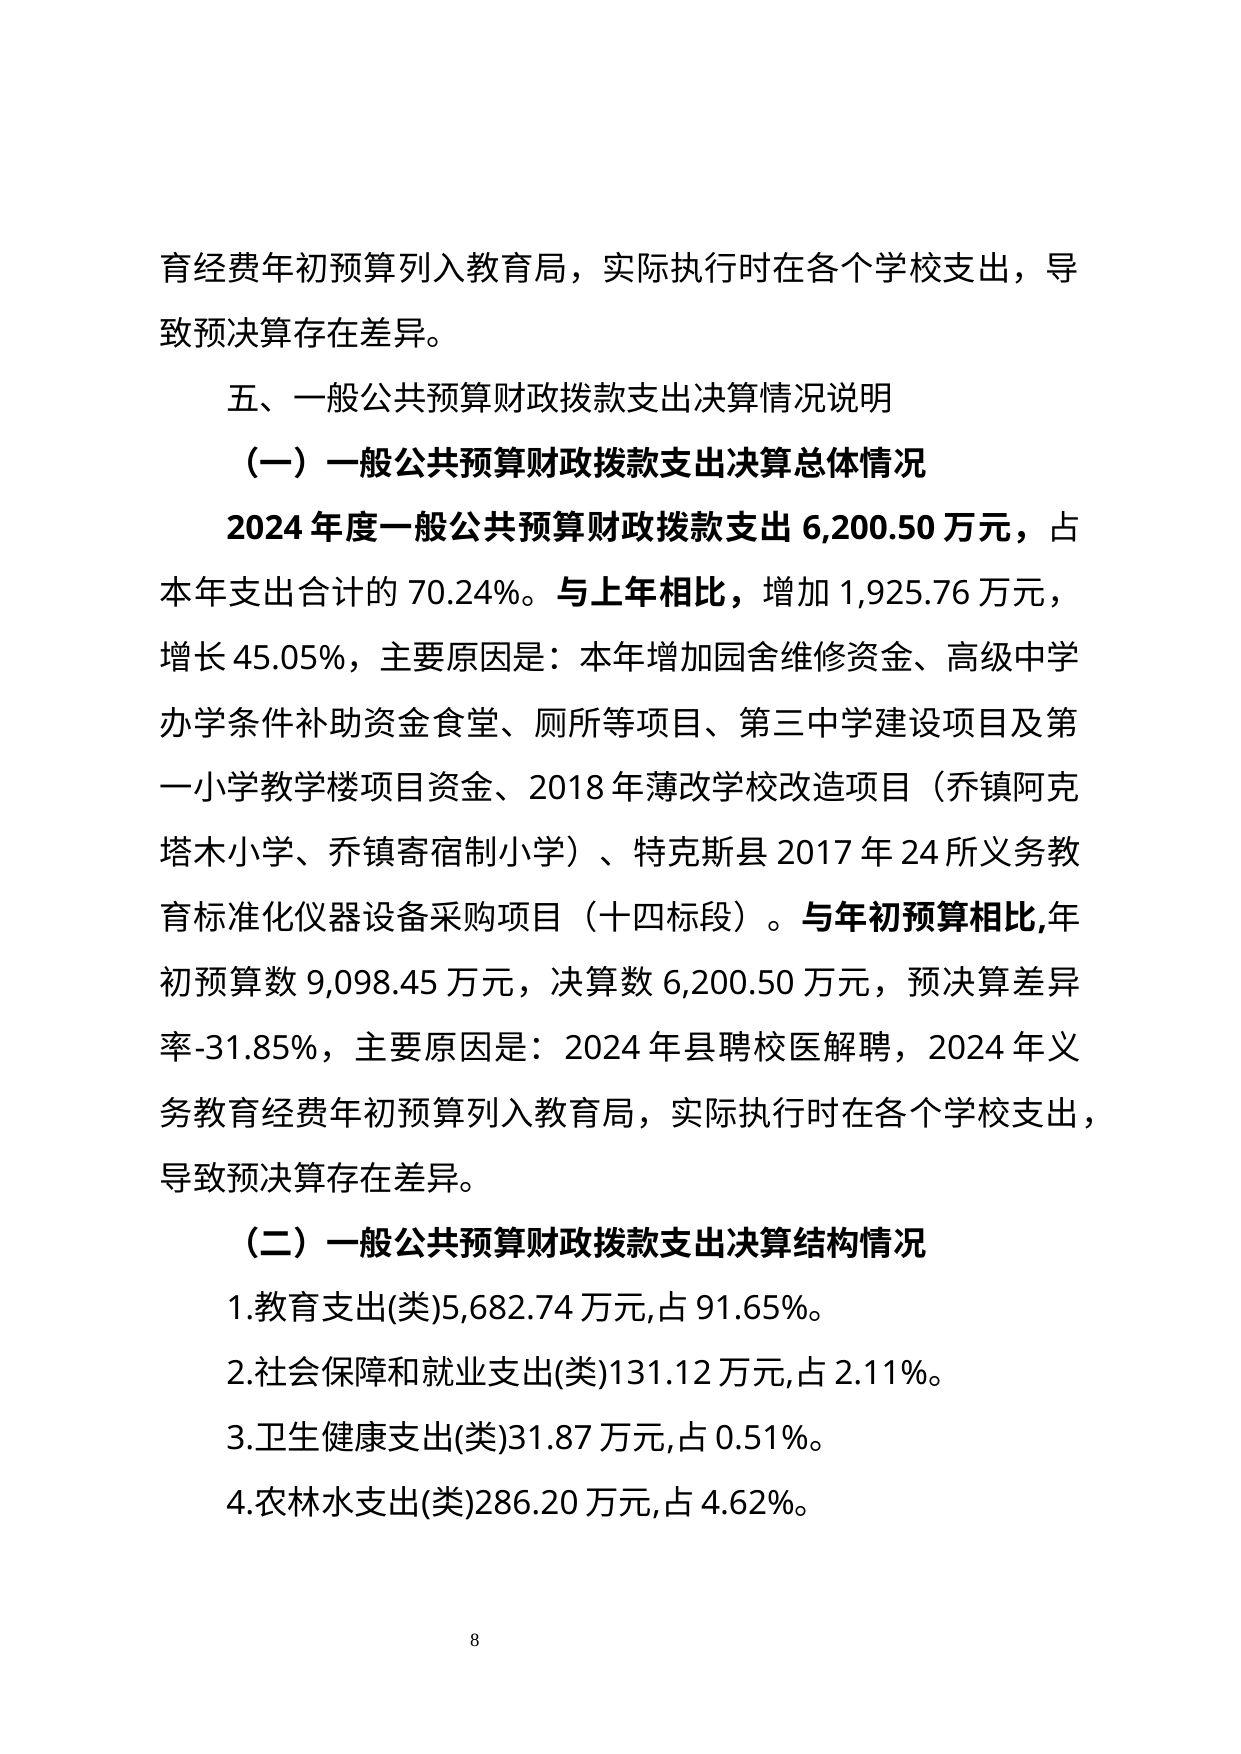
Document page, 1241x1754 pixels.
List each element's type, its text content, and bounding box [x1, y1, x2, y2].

text 4.农林水支出(类)286.20万元,占4.62%。 [159, 1468, 1081, 1533]
text 3.卫生健康支出(类)31.87万元,占0.51%。 [159, 1403, 1081, 1468]
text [159, 233, 1081, 363]
text 2024年度一般公共预算财政拨款支出6,200.50万元，占本年支出合计的70.24%。与上年相比，增加1,925.76万元，增长45.05%，主要原因是：本年增加园舍维修资金、高级中学办学条件补助资金食堂、厕所等项目、第三中学建设项目及第一小学教学楼项目资金、2018年薄改学校改造项目（乔镇阿克塔木小学、乔镇寄宿制小学）、特克斯县2017年24所义务教育标准化仪器设备采购项目（十四标段）。与年初预算相比,年初预算数9,098.45万元，决算数6,200.50万元，预决算差异率-31.85%，主要原因是：2024年县聘校医解聘，2024年义务教育经费年初预算列入教育局，实际执行时在各个学校支出，导致预决算存在差异。 [159, 493, 1081, 1208]
text （二）一般公共预算财政拨款支出决算结构情况 [159, 1208, 1081, 1273]
text 1.教育支出(类)5,682.74万元,占91.65%。 [159, 1273, 1081, 1338]
text 五、一般公共预算财政拨款支出决算情况说明 [159, 363, 1081, 428]
text 2.社会保障和就业支出(类)131.12万元,占2.11%。 [159, 1338, 1081, 1403]
text （一）一般公共预算财政拨款支出决算总体情况 [159, 428, 1081, 493]
